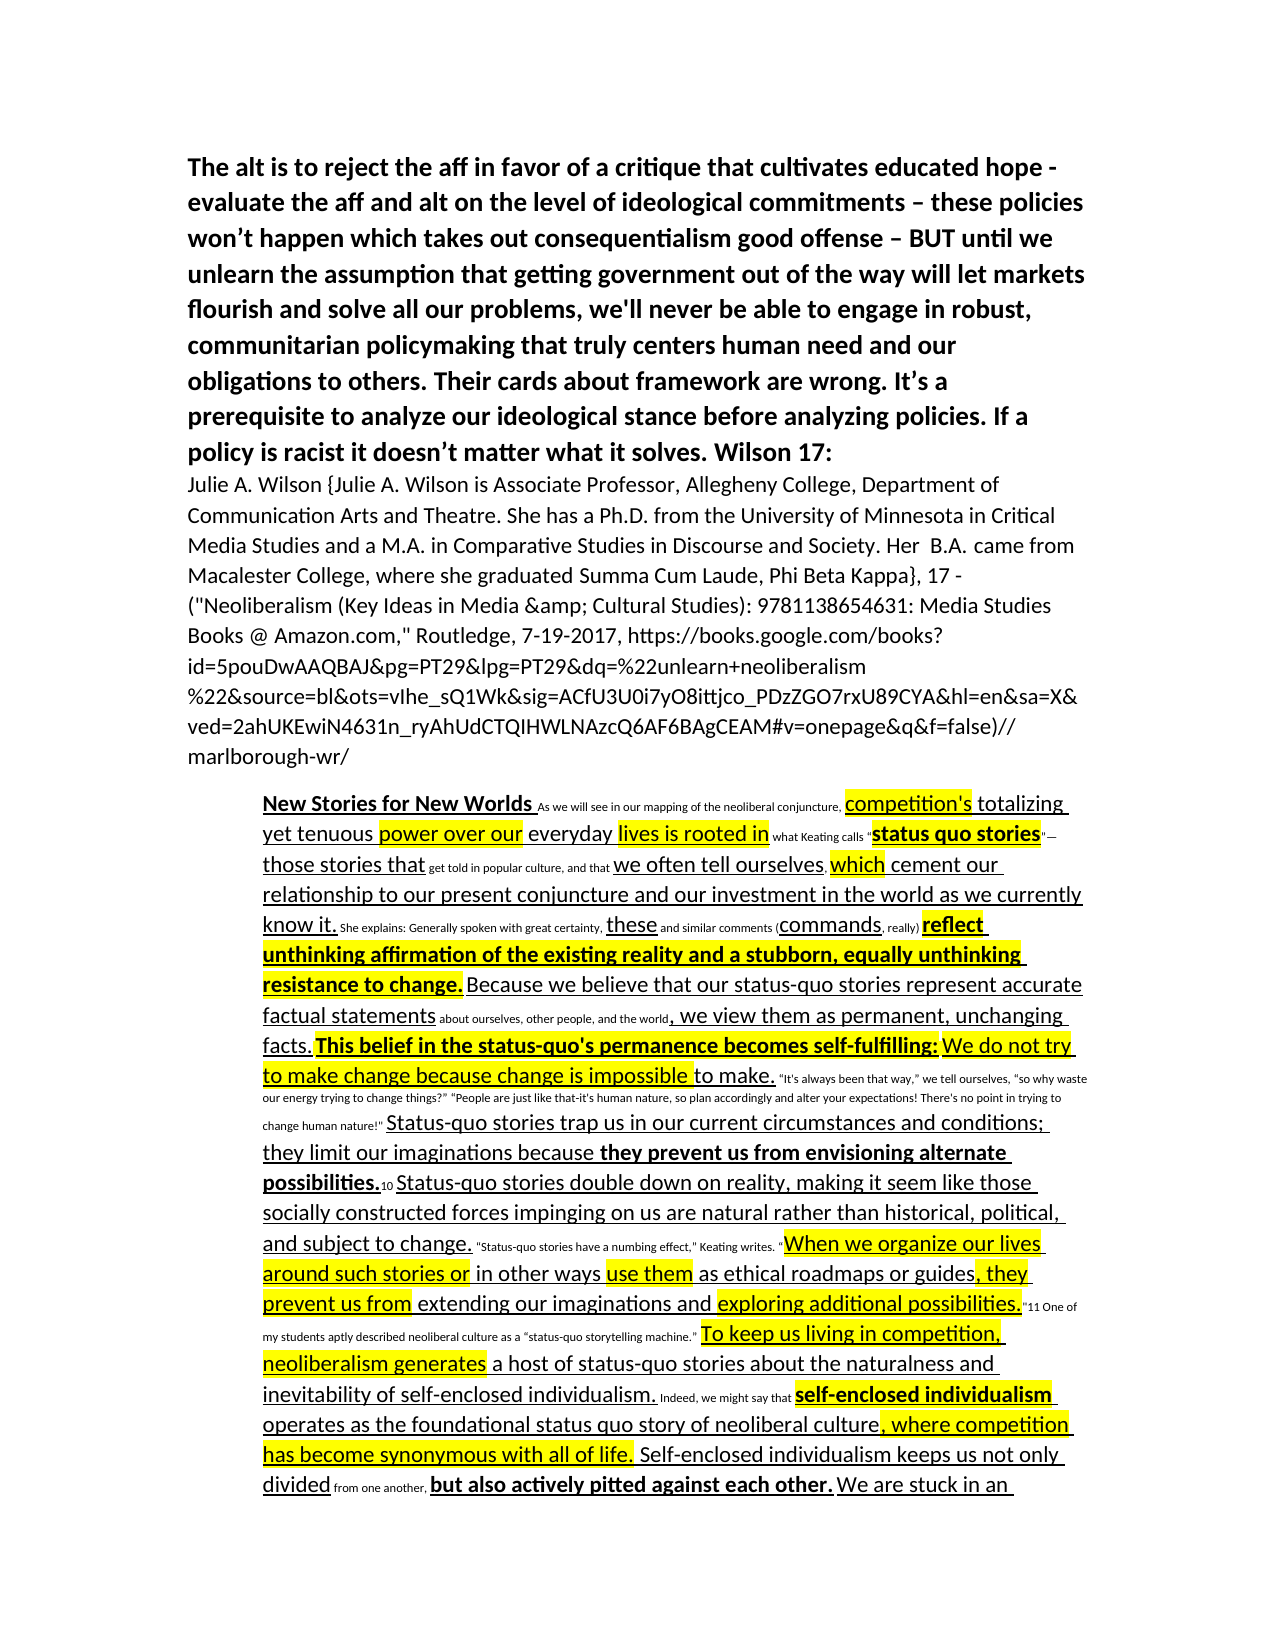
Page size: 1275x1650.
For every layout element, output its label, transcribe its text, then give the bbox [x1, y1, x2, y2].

text Julie A. Wilson {Julie A. Wilson is Associate Professor, Allegheny College, Department of Communication Arts and Theatre. She has a Ph.D. from the University of Minnesota in Critical Media Studies and a M.A. in Comparative Studies in Discourse and Society. Her B.A. came from Macalester College, where she graduated Summa Cum Laude, Phi Beta Kappa}, 17 - ("Neoliberalism (Key Ideas in Media &amp; Cultural Studies): 9781138654631: Media Studies Books @ Amazon.com," Routledge, 7-19-2017, https://books.google.com/books?id=5pouDwAAQBAJ&pg=PT29&lpg=PT29&dq=%22unlearn+neoliberalism%22&source=bl&ots=vIhe_sQ1Wk&sig=ACfU3U0i7yO8ittjco_PDzZGO7rxU89CYA&hl=en&sa=X&ved=2ahUKEwiN4631n_ryAhUdCTQIHWLNAzcQ6AF6BAgCEAM#v=onepage&q&f=false)//marlborough-wr/ [187, 471, 1087, 771]
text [262, 789, 1087, 1498]
subtitle The alt is to reject the aff in favor of a critique that cultivates educated hope - evaluate the aff and alt on the level of ideological commitments – these policies won’t happen which takes out consequentialism good offense – BUT until we unlearn the assumption that getting government out of the way will let markets flourish and solve all our problems, we'll never be able to engage in robust, communitarian policymaking that truly centers human need and our obligations to others. Their cards about framework are wrong. It’s a prerequisite to analyze our ideological stance before analyzing policies. If a policy is racist it doesn’t matter what it solves. Wilson 17: [187, 150, 1087, 468]
